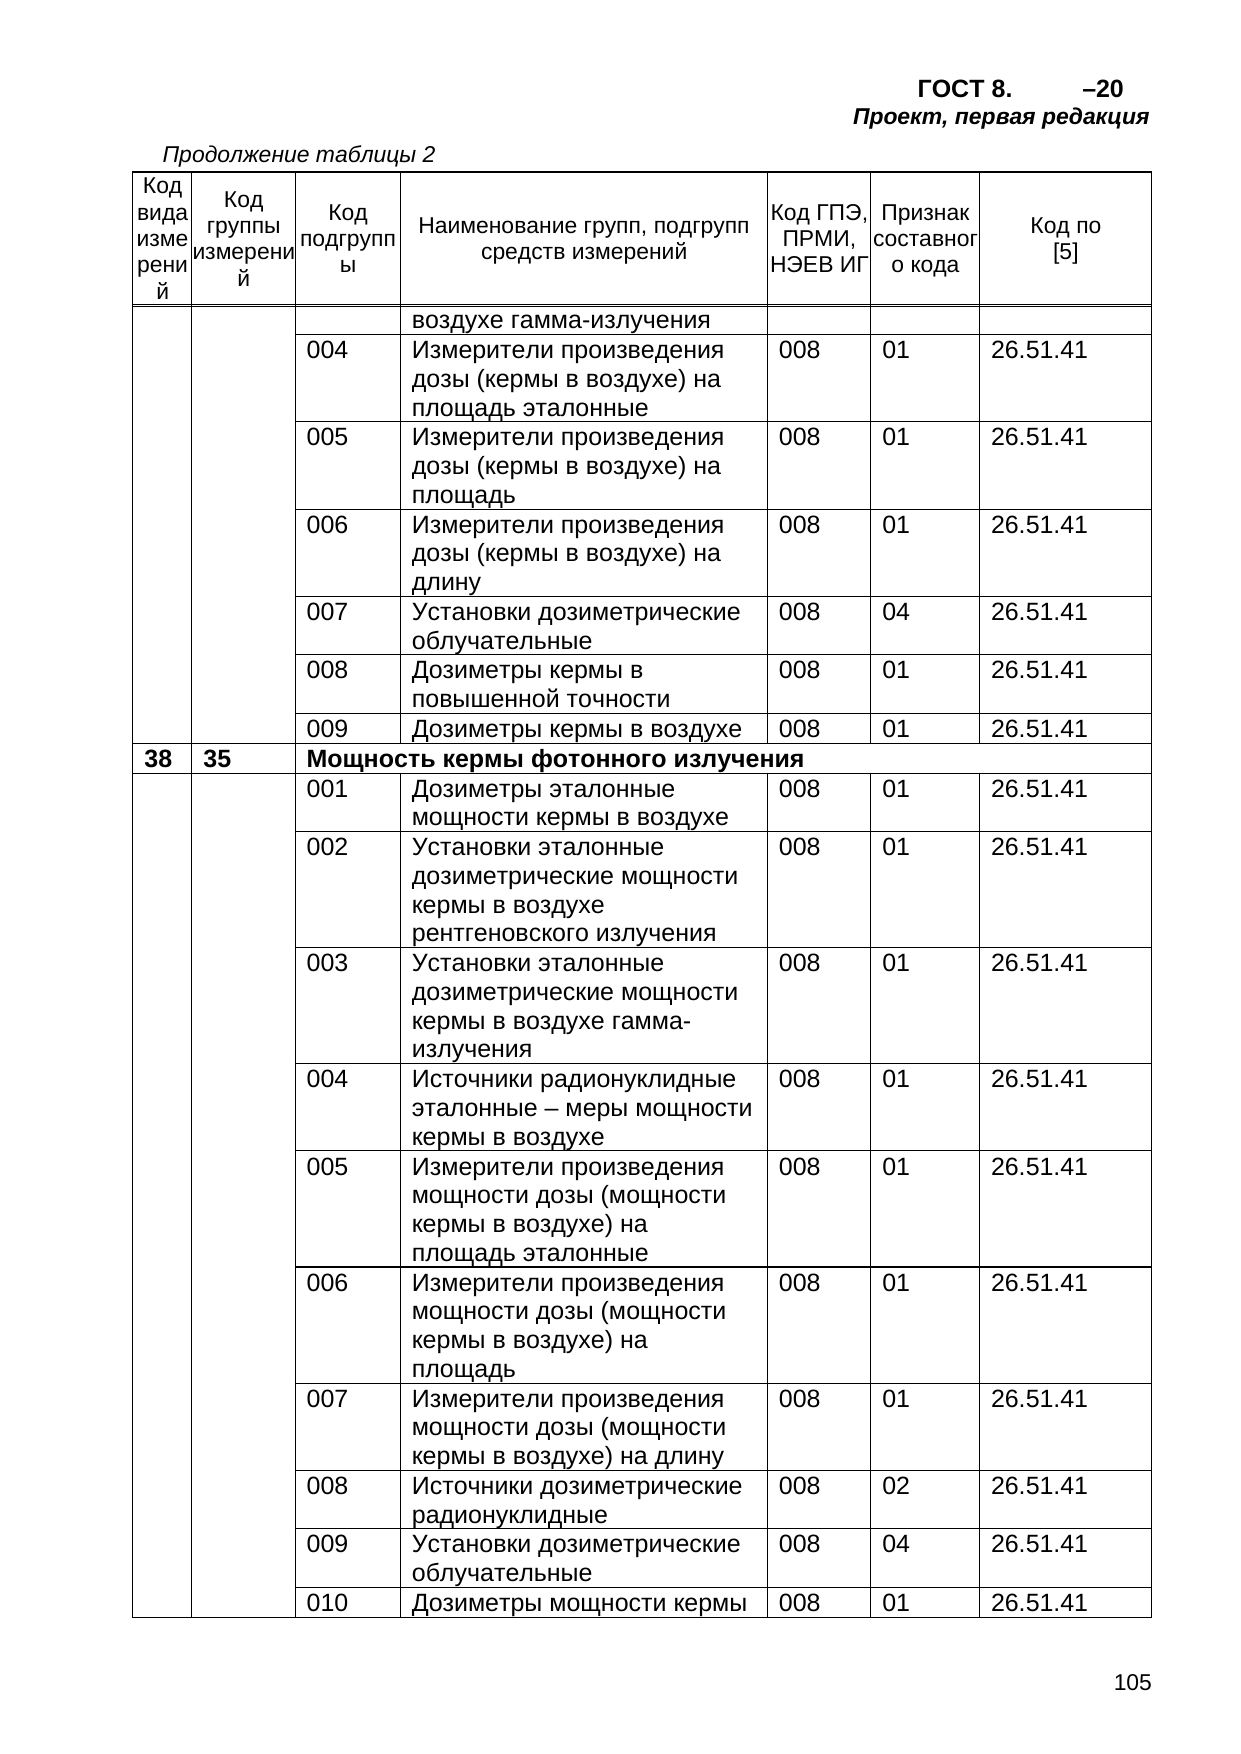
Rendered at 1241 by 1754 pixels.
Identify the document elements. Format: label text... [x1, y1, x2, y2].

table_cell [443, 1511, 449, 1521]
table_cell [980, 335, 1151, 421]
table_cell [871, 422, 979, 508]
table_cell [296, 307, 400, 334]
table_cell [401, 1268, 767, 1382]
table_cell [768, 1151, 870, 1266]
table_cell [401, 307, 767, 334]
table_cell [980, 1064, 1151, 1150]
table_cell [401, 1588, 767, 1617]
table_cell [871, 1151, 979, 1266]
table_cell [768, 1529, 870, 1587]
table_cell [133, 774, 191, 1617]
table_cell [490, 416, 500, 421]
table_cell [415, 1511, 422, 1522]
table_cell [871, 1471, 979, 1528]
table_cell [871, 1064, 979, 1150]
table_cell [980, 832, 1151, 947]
table_header Код группы измерений [192, 173, 295, 304]
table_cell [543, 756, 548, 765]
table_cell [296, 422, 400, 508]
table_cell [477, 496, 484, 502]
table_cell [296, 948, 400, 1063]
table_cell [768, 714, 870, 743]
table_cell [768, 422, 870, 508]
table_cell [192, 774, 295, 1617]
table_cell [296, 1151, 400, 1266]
table_header Признак составного кода [871, 173, 979, 304]
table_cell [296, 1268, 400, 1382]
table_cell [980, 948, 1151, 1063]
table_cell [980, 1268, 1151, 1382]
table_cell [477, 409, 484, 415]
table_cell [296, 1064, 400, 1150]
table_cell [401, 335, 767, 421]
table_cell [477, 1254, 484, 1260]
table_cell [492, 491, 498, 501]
table_header Код по [5] [980, 173, 1151, 304]
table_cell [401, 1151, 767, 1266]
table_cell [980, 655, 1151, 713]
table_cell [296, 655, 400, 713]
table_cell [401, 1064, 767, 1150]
table_header Код подгруппы [296, 173, 400, 304]
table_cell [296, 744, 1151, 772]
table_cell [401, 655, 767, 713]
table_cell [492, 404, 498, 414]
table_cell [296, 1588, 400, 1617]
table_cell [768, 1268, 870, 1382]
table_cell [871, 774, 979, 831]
table_header Код ГПЭ, ПРМИ, НЭЕВ ИГ [768, 173, 870, 304]
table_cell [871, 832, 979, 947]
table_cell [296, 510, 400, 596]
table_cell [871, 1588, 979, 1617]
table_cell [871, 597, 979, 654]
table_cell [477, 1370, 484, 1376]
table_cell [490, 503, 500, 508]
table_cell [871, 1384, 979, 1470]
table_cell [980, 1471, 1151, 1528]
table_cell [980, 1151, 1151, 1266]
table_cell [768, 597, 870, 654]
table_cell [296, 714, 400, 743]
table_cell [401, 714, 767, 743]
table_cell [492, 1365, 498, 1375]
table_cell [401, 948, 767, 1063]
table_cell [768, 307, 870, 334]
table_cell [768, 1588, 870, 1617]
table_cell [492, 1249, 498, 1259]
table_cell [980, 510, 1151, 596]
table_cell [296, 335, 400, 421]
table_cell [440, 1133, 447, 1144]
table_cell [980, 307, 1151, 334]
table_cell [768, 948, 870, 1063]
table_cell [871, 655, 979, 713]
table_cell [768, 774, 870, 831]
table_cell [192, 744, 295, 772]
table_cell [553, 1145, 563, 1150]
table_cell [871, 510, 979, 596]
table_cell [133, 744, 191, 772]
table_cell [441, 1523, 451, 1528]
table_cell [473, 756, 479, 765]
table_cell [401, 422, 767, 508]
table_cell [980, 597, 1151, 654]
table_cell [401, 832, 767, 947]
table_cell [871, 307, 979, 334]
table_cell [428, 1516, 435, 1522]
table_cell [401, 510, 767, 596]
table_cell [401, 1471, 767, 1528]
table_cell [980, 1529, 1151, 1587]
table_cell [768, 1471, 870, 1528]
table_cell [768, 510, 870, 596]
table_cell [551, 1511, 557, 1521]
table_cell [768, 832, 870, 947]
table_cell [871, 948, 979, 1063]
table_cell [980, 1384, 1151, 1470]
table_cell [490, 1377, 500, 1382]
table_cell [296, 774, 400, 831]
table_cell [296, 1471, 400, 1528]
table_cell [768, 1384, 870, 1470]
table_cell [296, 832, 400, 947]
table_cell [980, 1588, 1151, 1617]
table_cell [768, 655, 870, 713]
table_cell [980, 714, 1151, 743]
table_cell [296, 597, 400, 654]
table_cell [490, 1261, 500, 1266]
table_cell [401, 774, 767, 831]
table_header Код вида измерений [133, 173, 191, 304]
table_header Наименование групп, подгрупп средств измерений [401, 173, 767, 304]
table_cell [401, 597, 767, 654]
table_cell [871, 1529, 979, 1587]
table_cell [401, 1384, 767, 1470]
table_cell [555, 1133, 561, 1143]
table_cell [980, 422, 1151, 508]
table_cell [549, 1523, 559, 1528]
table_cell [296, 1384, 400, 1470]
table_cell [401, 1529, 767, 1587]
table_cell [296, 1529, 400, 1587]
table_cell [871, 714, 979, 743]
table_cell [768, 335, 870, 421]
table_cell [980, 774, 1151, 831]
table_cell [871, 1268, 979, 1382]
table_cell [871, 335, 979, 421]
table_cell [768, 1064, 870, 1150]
